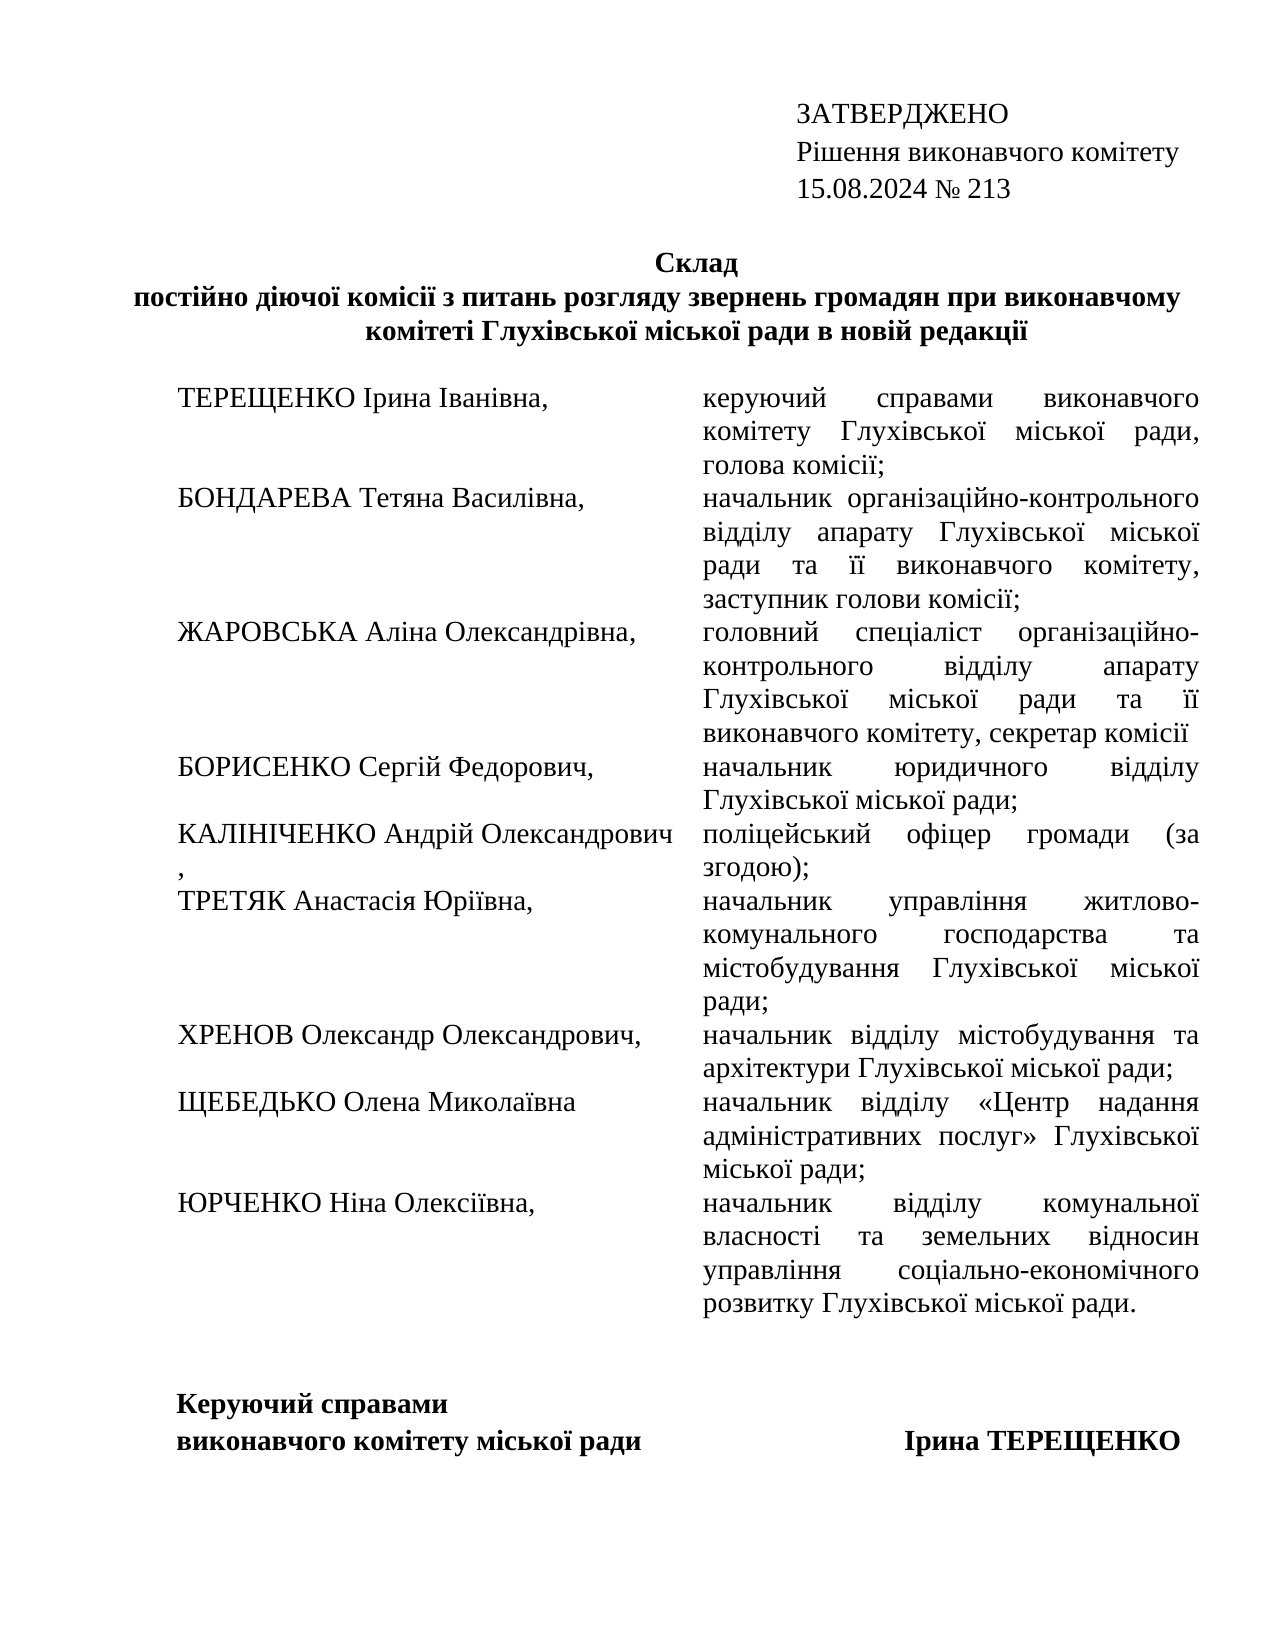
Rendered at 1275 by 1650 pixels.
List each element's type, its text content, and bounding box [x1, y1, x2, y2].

table_cell начальник організаційно-контрольного відділу апарату Глухівської міської ради та її виконавчого комітету, заступник голови комісії; [691, 480, 1211, 614]
text Керуючий справами [176, 1386, 1216, 1419]
table_cell начальник відділу комунальної власності та земельних відносин управління соціально-економічного розвитку Глухівської міської ради. [691, 1185, 1211, 1319]
table_cell БОРИСЕНКО Сергій Федорович, [166, 749, 691, 816]
text Рішення виконавчого комітету [176, 134, 1216, 168]
table_cell ТРЕТЯК Анастасія Юріївна, [166, 883, 691, 1017]
table_cell ЩЕБЕДЬКО Олена Миколаївна [166, 1084, 691, 1185]
table_header ТЕРЕЩЕНКО Ірина Іванівна, [166, 380, 691, 480]
table_cell начальник відділу містобудування та архітектури Глухівської міської ради; [691, 1017, 1211, 1084]
table_cell головний спеціаліст організаційно-контрольного відділу апарату Глухівської міської ради та її виконавчого комітету, секретар комісії [691, 615, 1211, 749]
table_cell БОНДАРЕВА Тетяна Василівна, [166, 480, 691, 614]
table_cell ЖАРОВСЬКА Аліна Олександрівна, [166, 615, 691, 749]
table_cell поліцейський офіцер громади (за згодою); [691, 816, 1211, 883]
text ЗАТВЕРДЖЕНО [176, 97, 1216, 130]
table_cell начальник управління житлово- комунального господарства та містобудування Глухівської міської ради; [691, 883, 1211, 1017]
text 15.08.2024 № 213 [176, 171, 1216, 204]
table_cell ЮРЧЕНКО Ніна Олексіївна, [166, 1185, 691, 1319]
table_header керуючий справами виконавчого комітету Глухівської міської ради, голова комісії; [691, 380, 1211, 480]
table_cell ХРЕНОВ Олександр Олександрович, [166, 1017, 691, 1084]
subtitle Склад [176, 246, 1216, 279]
table_cell начальник юридичного відділу Глухівської міської ради; [691, 749, 1211, 816]
text постійно діючої комісії з питань розгляду звернень громадян при виконавчому комітеті Глухівської міської ради в новій редакції [98, 279, 1216, 346]
table_cell начальник відділу «Центр надання адміністративних послуг» Глухівської міської ради; [691, 1084, 1211, 1185]
text виконавчого комітету міської ради Ірина ТЕРЕЩЕНКО [176, 1423, 1216, 1457]
table_cell КАЛІНІЧЕНКО Андрій Олександрович, [166, 816, 691, 883]
